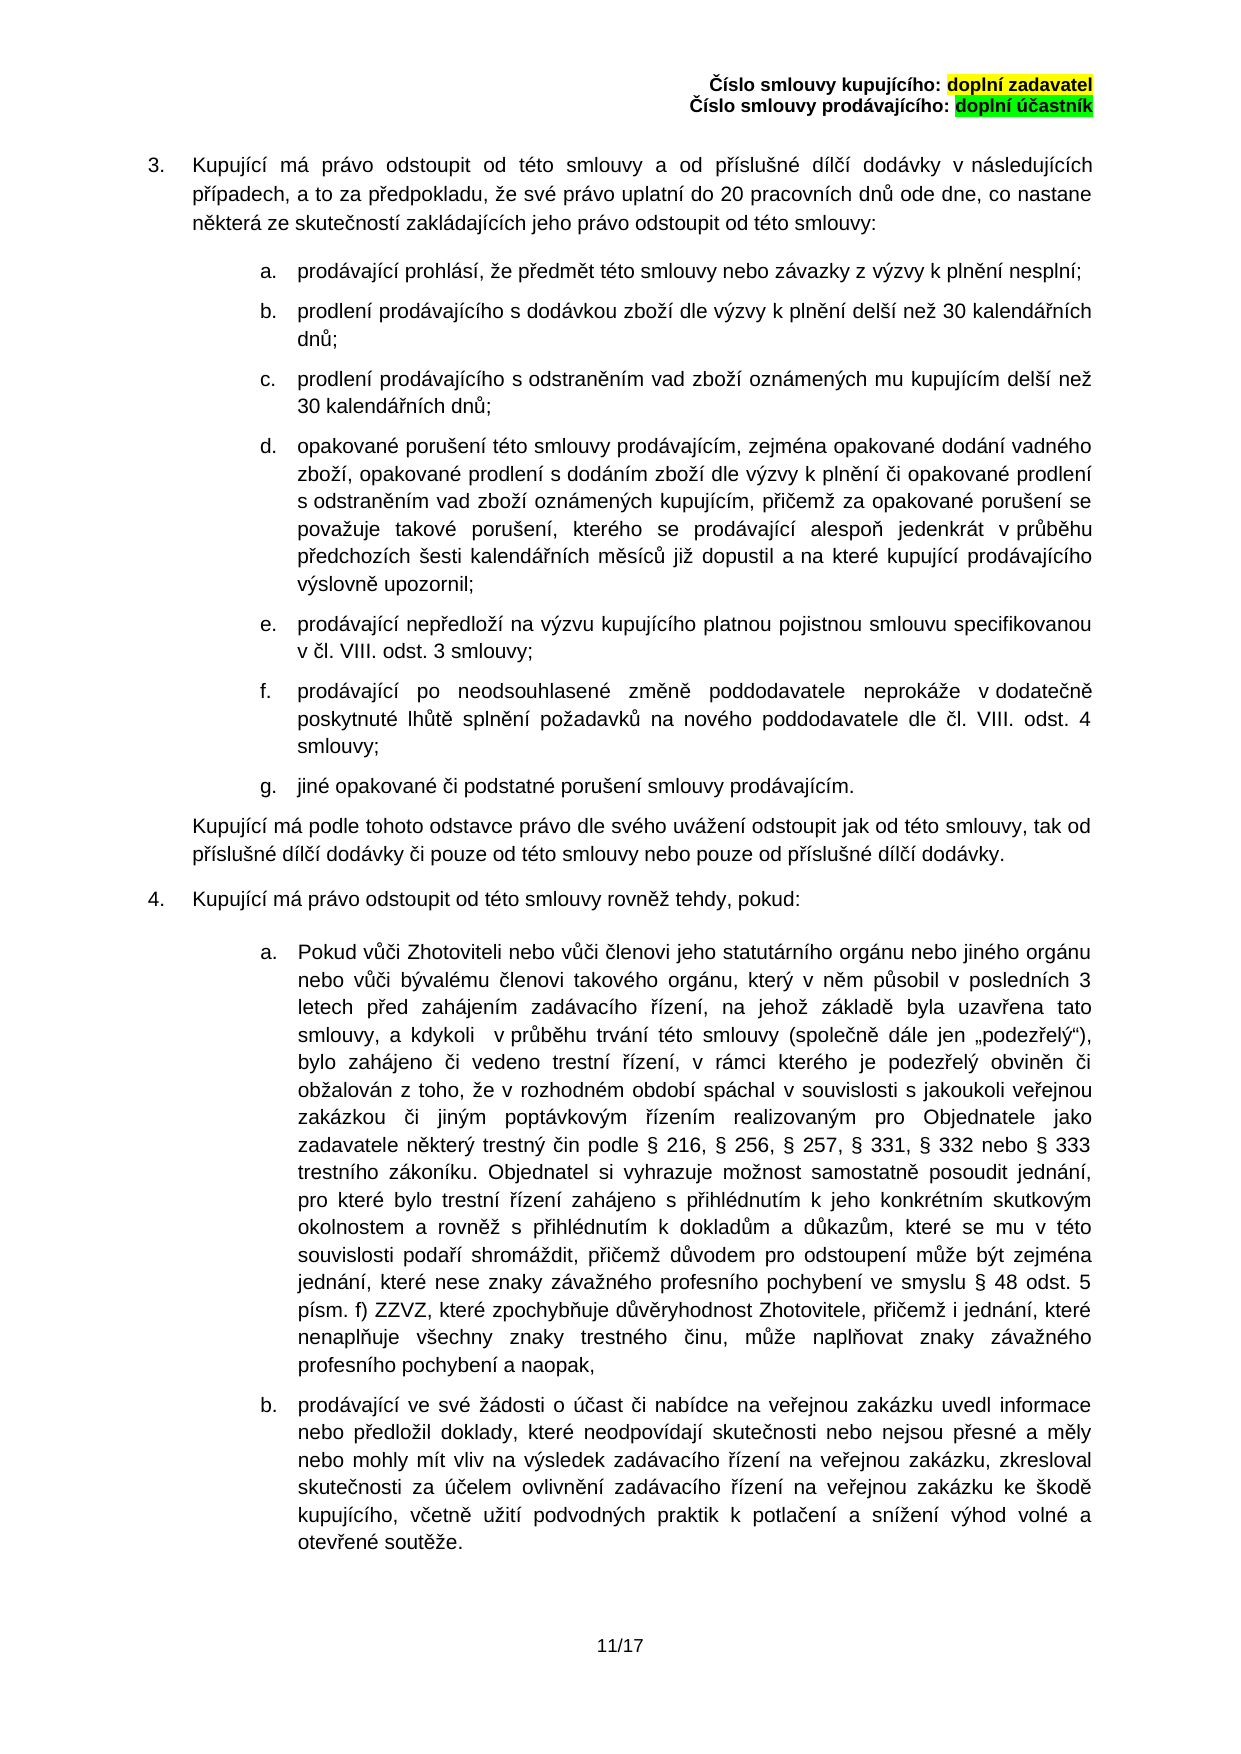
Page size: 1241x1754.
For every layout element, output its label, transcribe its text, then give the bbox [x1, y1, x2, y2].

list prodlení prodávajícího s dodávkou zboží dle výzvy k plnění delší než 30 kalendářních dnů; [260, 299, 1093, 351]
list Kupující má právo odstoupit od této smlouvy rovněž tehdy, pokud: [148, 882, 1093, 911]
list Pokud vůči Zhotoviteli nebo vůči členovi jeho statutárního orgánu nebo jiného orgánu nebo vůči bývalému členovi takového orgánu, který v něm působil v posledních 3 letech před zahájením zadávacího řízení, na jehož základě byla uzavřena tato smlouvy, a kdykoli v průběhu trvání této smlouvy (společně dále jen „podezřelý“), bylo zahájeno či vedeno trestní řízení, v rámci kterého je podezřelý obviněn či obžalován z toho, že v rozhodném období spáchal v souvislosti s jakoukoli veřejnou zakázkou či jiným poptávkovým řízením realizovaným pro Objednatele jako zadavatele některý trestný čin podle § 216, § 256, § 257, § 331, § 332 nebo § 333 trestního zákoníku. Objednatel si vyhrazuje možnost samostatně posoudit jednání, pro které bylo trestní řízení zahájeno s přihlédnutím k jeho konkrétním skutkovým okolnostem a rovněž s přihlédnutím k dokladům a důkazům, které se mu v této souvislosti podaří shromáždit, přičemž důvodem pro odstoupení může být zejména jednání, které nese znaky závažného profesního pochybení ve smyslu § 48 odst. 5 písm. f) ZZVZ, které zpochybňuje důvěryhodnost Zhotovitele, přičemž i jednání, které nenaplňuje všechny znaky trestného činu, může naplňovat znaky závažného profesního pochybení a naopak, [260, 940, 1093, 1376]
list prodlení prodávajícího s odstraněním vad zboží oznámených mu kupujícím delší než 30 kalendářních dnů; [260, 367, 1093, 418]
list prodávající po neodsouhlasené změně poddodavatele neprokáže v dodatečně poskytnuté lhůtě splnění požadavků na nového poddodavatele dle čl. VIII. odst. 4 smlouvy; [260, 679, 1093, 758]
list prodávající ve své žádosti o účast či nabídce na veřejnou zakázku uvedl informace nebo předložil doklady, které neodpovídají skutečnosti nebo nejsou přesné a měly nebo mohly mít vliv na výsledek zadávacího řízení na veřejnou zakázku, zkresloval skutečnosti za účelem ovlivnění zadávacího řízení na veřejnou zakázku ke škodě kupujícího, včetně užití podvodných praktik k potlačení a snížení výhod volné a otevřené soutěže. [260, 1392, 1093, 1554]
list prodávající prohlásí, že předmět této smlouvy nebo závazky z výzvy k plnění nesplní; [260, 259, 1093, 283]
text Kupující má podle tohoto odstavce právo dle svého uvážení odstoupit jak od této smlouvy, tak od příslušné dílčí dodávky či pouze od této smlouvy nebo pouze od příslušné dílčí dodávky. [192, 814, 1093, 866]
list Kupující má právo odstoupit od této smlouvy a od příslušné dílčí dodávky v následujících případech, a to za předpokladu, že své právo uplatní do 20 pracovních dnů ode dne, co nastane některá ze skutečností zakládajících jeho právo odstoupit od této smlouvy: [148, 148, 1093, 235]
list jiné opakované či podstatné porušení smlouvy prodávajícím. [260, 774, 1093, 798]
list prodávající nepředloží na výzvu kupujícího platnou pojistnou smlouvu specifikovanou v čl. VIII. odst. 3 smlouvy; [260, 612, 1093, 663]
list opakované porušení této smlouvy prodávajícím, zejména opakované dodání vadného zboží, opakované prodlení s dodáním zboží dle výzvy k plnění či opakované prodlení s odstraněním vad zboží oznámených kupujícím, přičemž za opakované porušení se považuje takové porušení, kterého se prodávající alespoň jedenkrát v průběhu předchozích šesti kalendářních měsíců již dopustil a na které kupující prodávajícího výslovně upozornil; [260, 434, 1093, 596]
